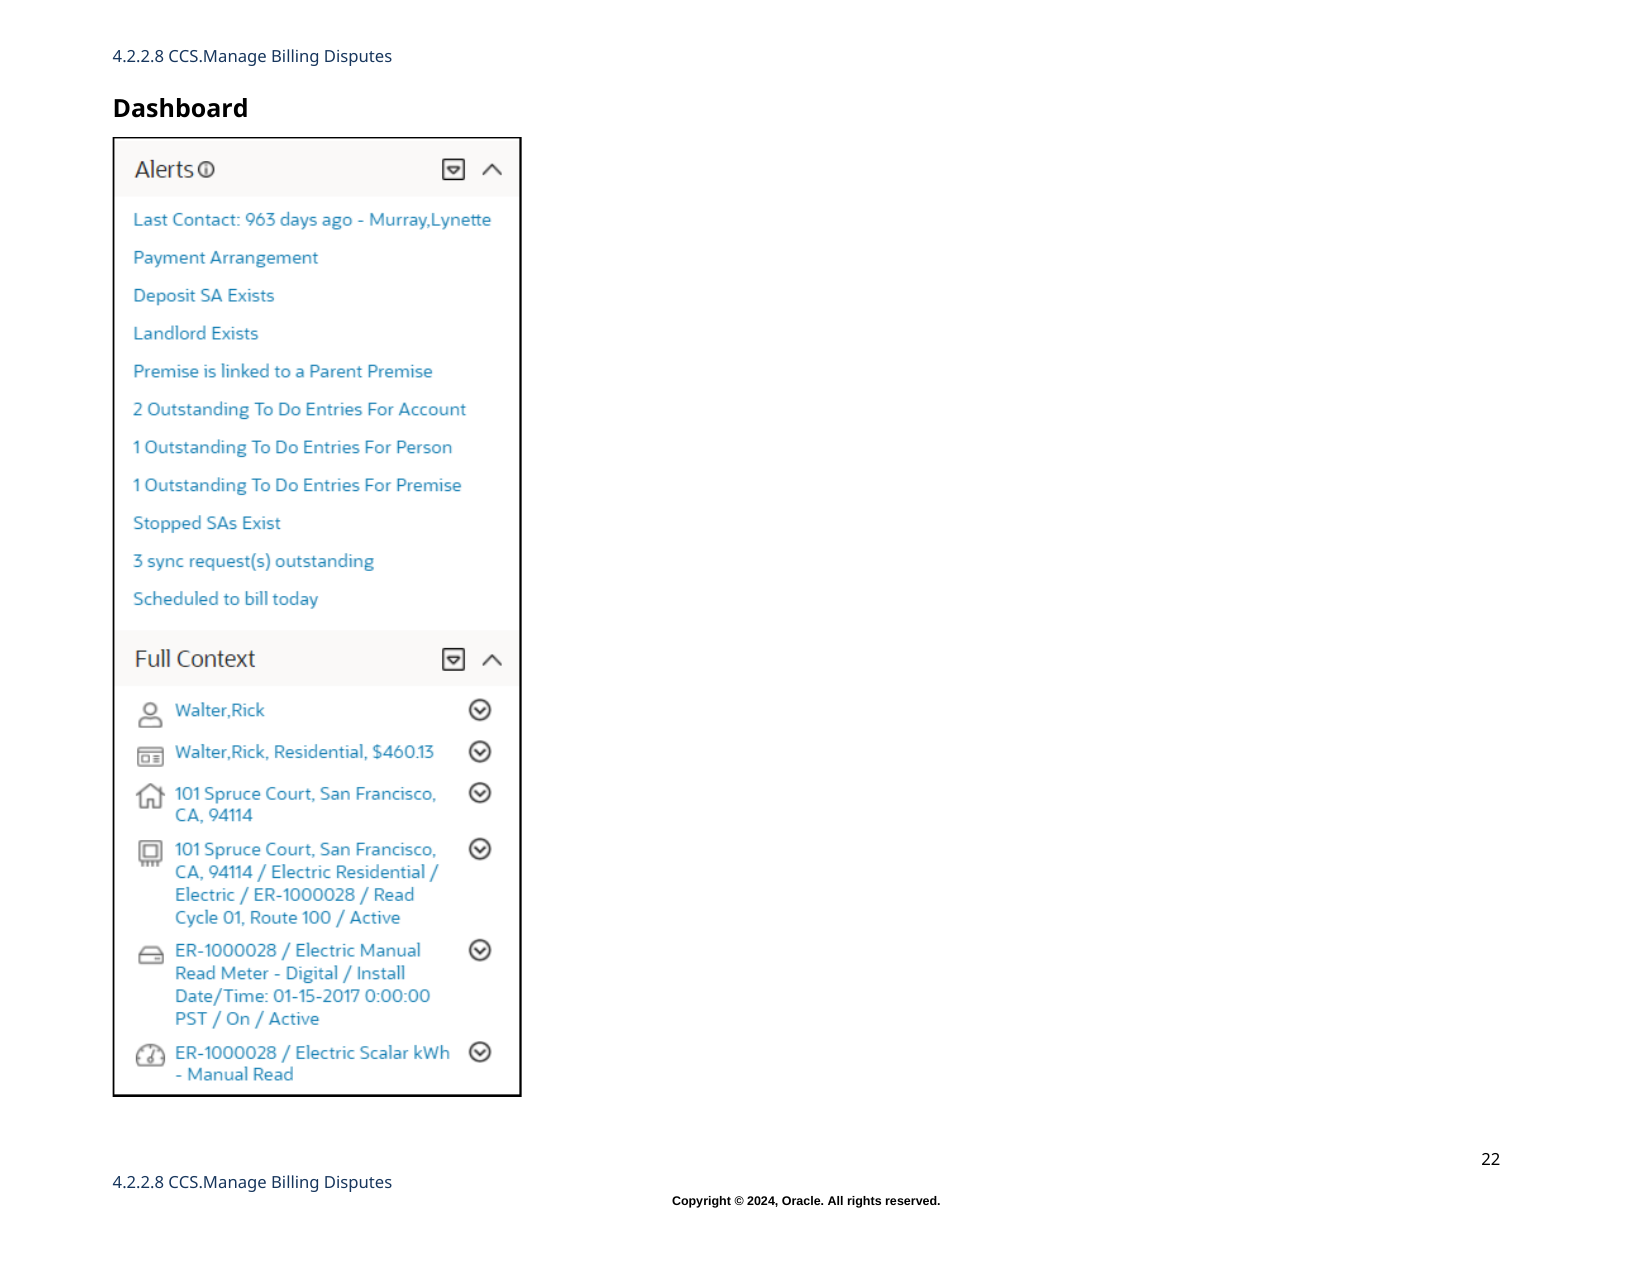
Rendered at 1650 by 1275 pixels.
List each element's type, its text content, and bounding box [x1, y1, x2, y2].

picture [112, 137, 522, 1097]
subtitle Dashboard [112, 90, 1500, 124]
